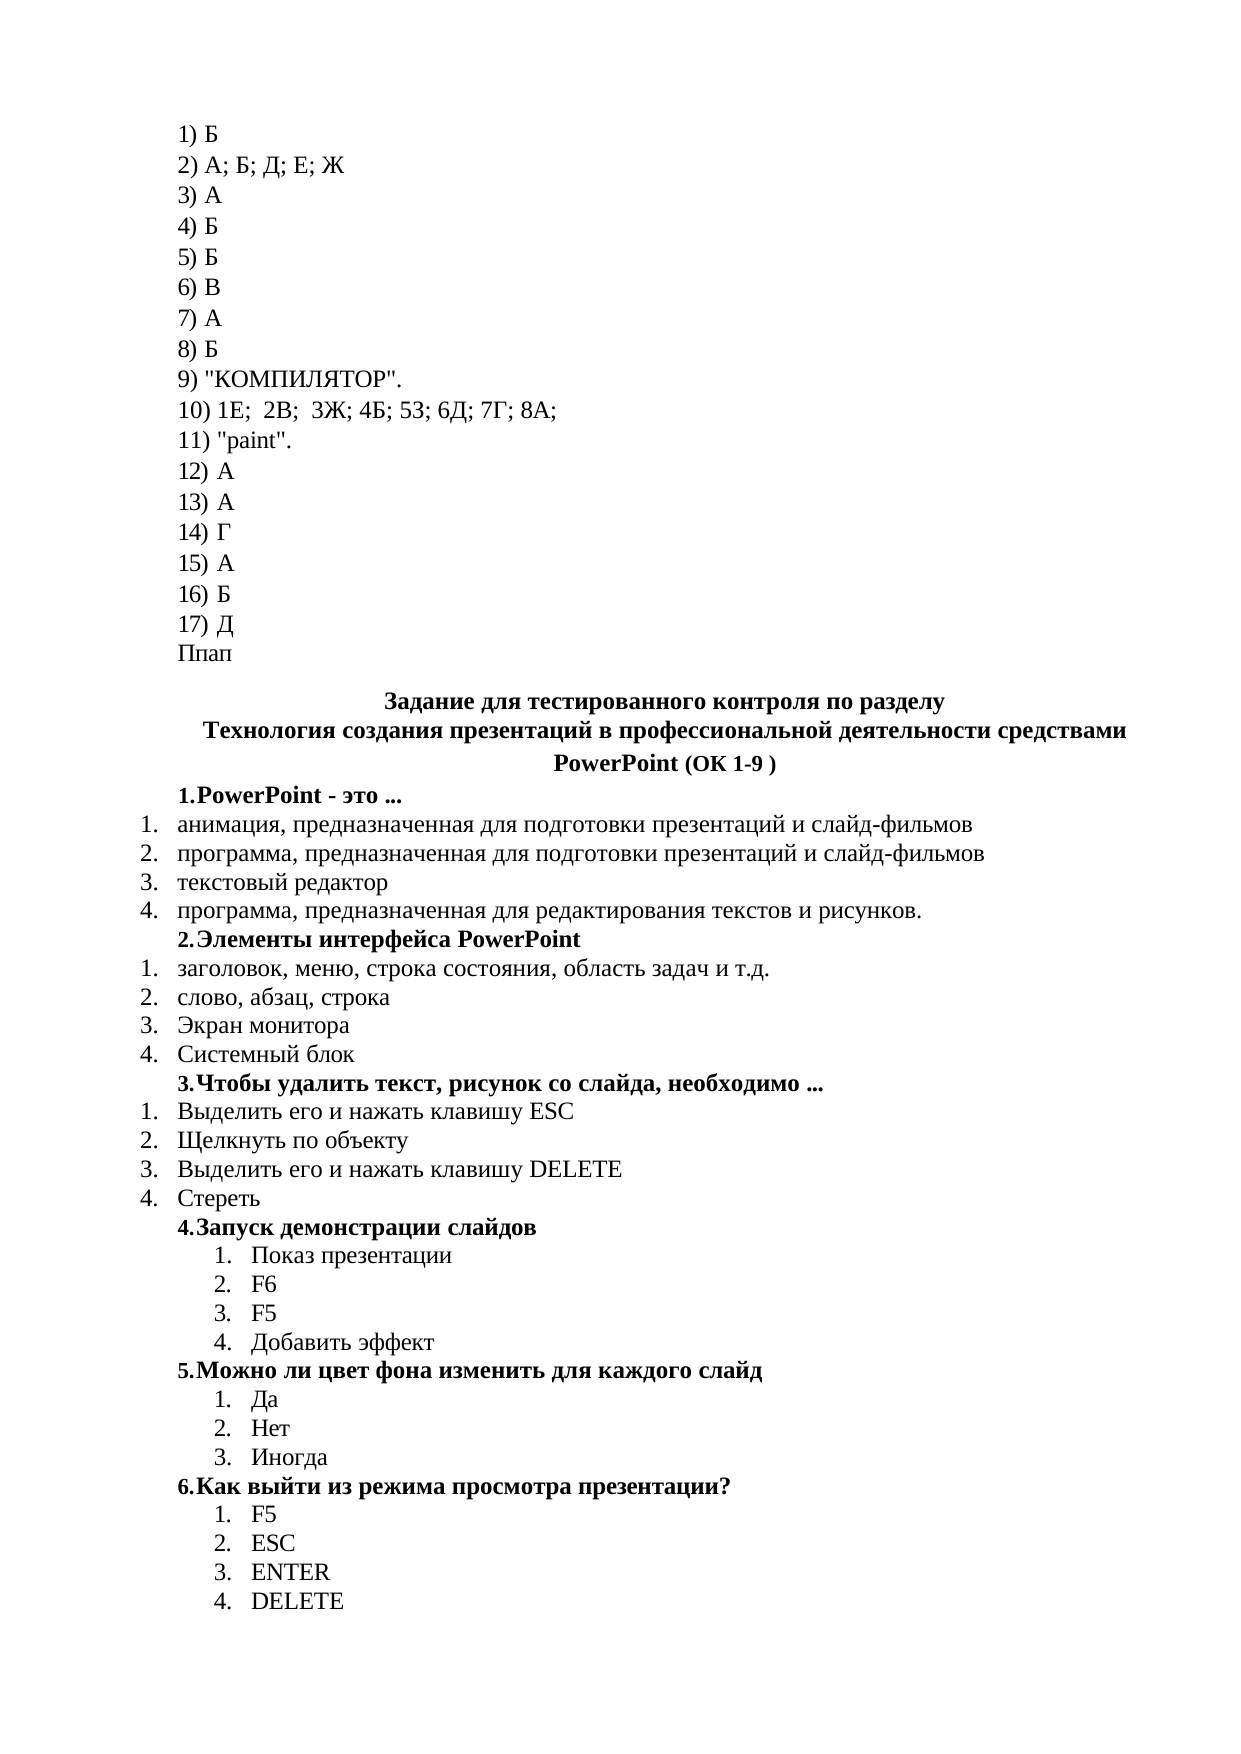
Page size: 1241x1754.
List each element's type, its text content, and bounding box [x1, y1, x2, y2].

subtitle Как выйти из режима просмотра презентации? [177, 1471, 1211, 1500]
list Б [177, 119, 1211, 148]
list анимация, предназначенная для подготовки презентаций и слайд-фильмов [140, 809, 1211, 838]
list Экран монитора [140, 1011, 1211, 1039]
text Технология создания презентаций в профессиональной деятельности средствами PowerPoint (ОК 1-9 ) [148, 715, 1181, 777]
list Иногда [213, 1442, 1211, 1471]
text Ппап [177, 638, 1211, 667]
list ESC [213, 1528, 1211, 1557]
list Нет [213, 1413, 1211, 1442]
list Б [177, 242, 1211, 270]
list Выделить его и нажать клавишу DELETE [140, 1154, 1211, 1183]
list А [177, 180, 1211, 209]
list "КОМПИЛЯТОР". [177, 364, 1211, 393]
list программа, предназначенная для подготовки презентаций и слайд-фильмов [140, 838, 1211, 867]
subtitle Запуск демонстрации слайдов [177, 1212, 1211, 1241]
subtitle Элементы интерфейса PowerPoint [177, 925, 1211, 953]
list F5 [213, 1500, 1211, 1528]
list 1Е; 2В; 3Ж; 4Б; 5З; 6Д; 7Г; 8А; [177, 395, 1211, 424]
list Показ презентации [213, 1241, 1211, 1269]
list Б [177, 334, 1211, 362]
list А; Б; Д; Е; Ж [177, 150, 1211, 179]
list слово, абзац, строка [140, 982, 1211, 1011]
list А [177, 456, 1211, 485]
subtitle Можно ли цвет фона изменить для каждого слайд [177, 1356, 1211, 1385]
list Б [177, 579, 1211, 607]
list "paint". [177, 425, 1211, 454]
list заголовок, меню, строка состояния, область задач и т.д. [140, 953, 1211, 982]
list А [177, 548, 1211, 577]
subtitle PowerPoint - это ... [59, 781, 521, 809]
subtitle Чтобы удалить текст, рисунок со слайда, необходимо ... [177, 1068, 1211, 1097]
list F5 [213, 1298, 1211, 1327]
list Добавить эффект [213, 1327, 1211, 1356]
list ENTER [213, 1557, 1211, 1586]
list А [177, 303, 1211, 332]
list F6 [213, 1269, 1211, 1298]
list Да [213, 1385, 1211, 1413]
list Г [177, 517, 1211, 546]
list Д [177, 609, 1211, 638]
subtitle Задание для тестированного контроля по разделу [148, 686, 1181, 715]
list текстовый редактор [140, 867, 1211, 895]
list Выделить его и нажать клавишу ESC [140, 1097, 1211, 1126]
list А [177, 487, 1211, 515]
list Стереть [140, 1183, 1211, 1212]
list DELETE [213, 1586, 1211, 1614]
list Системный блок [140, 1039, 1211, 1068]
list Б [177, 211, 1211, 240]
list Щелкнуть по объекту [140, 1126, 1211, 1154]
list программа, предназначенная для редактирования текстов и рисунков. [140, 895, 1211, 924]
list В [177, 272, 1211, 301]
